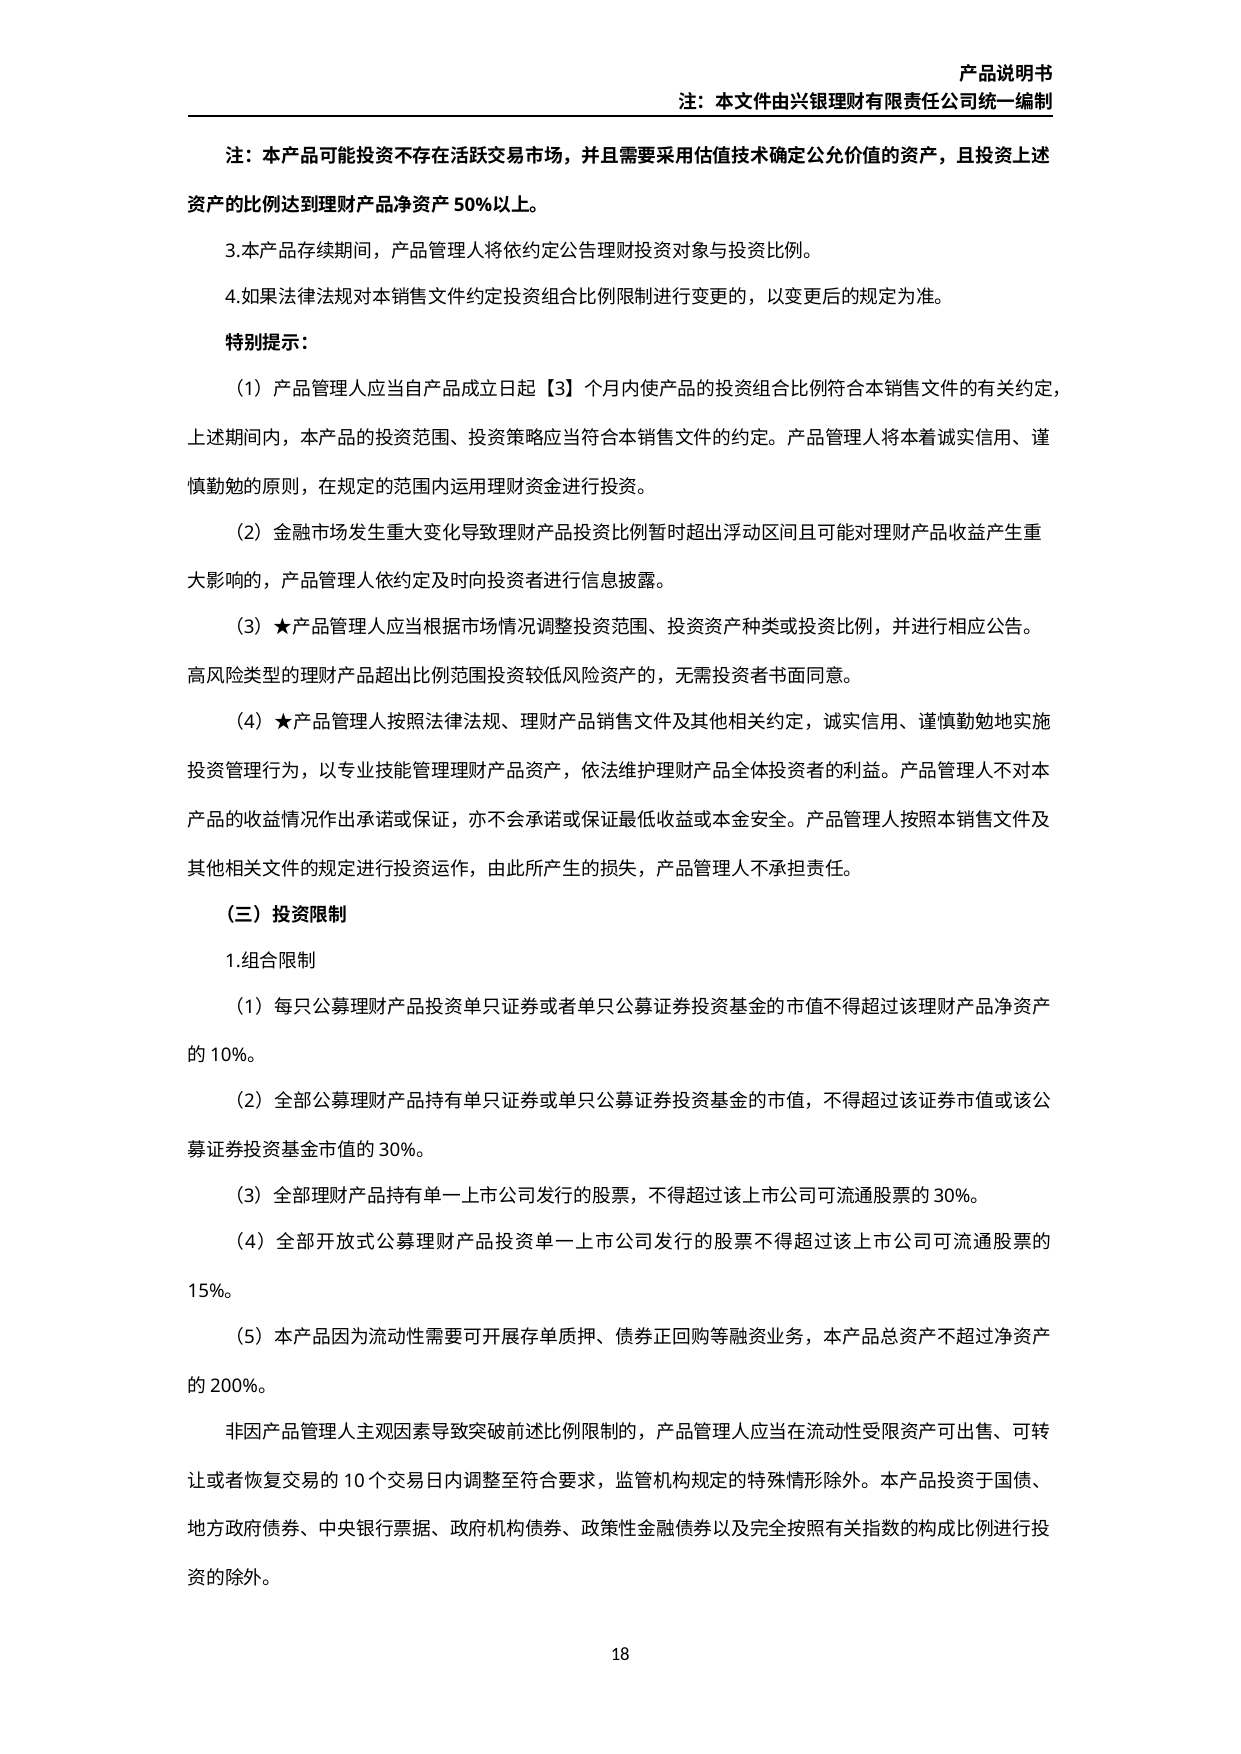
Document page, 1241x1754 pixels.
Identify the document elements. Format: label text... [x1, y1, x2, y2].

text （4）全部开放式公募理财产品投资单一上市公司发行的股票不得超过该上市公司可流通股票的15%。 [187, 1224, 1053, 1306]
text 注：本产品可能投资不存在活跃交易市场，并且需要采用估值技术确定公允价值的资产，且投资上述资产的比例达到理财产品净资产50%以上。 [187, 138, 1053, 219]
text 4.如果法律法规对本销售文件约定投资组合比例限制进行变更的，以变更后的规定为准。 [187, 279, 1053, 312]
text （2）全部公募理财产品持有单只证券或单只公募证券投资基金的市值，不得超过该证券市值或该公募证券投资基金市值的30%。 [187, 1083, 1053, 1165]
text （3）全部理财产品持有单一上市公司发行的股票，不得超过该上市公司可流通股票的30%。 [187, 1178, 1053, 1211]
text （三）投资限制 [187, 897, 1053, 929]
text 非因产品管理人主观因素导致突破前述比例限制的，产品管理人应当在流动性受限资产可出售、可转让或者恢复交易的10个交易日内调整至符合要求，监管机构规定的特殊情形除外。本产品投资于国债、地方政府债券、中央银行票据、政府机构债券、政策性金融债券以及完全按照有关指数的构成比例进行投资的除外。 [187, 1414, 1053, 1593]
text 特别提示： [187, 325, 1053, 358]
text （4）★产品管理人按照法律法规、理财产品销售文件及其他相关约定，诚实信用、谨慎勤勉地实施投资管理行为，以专业技能管理理财产品资产，依法维护理财产品全体投资者的利益。产品管理人不对本产品的收益情况作出承诺或保证，亦不会承诺或保证最低收益或本金安全。产品管理人按照本销售文件及其他相关文件的规定进行投资运作，由此所产生的损失，产品管理人不承担责任。 [187, 704, 1053, 883]
text （1）每只公募理财产品投资单只证券或者单只公募证券投资基金的市值不得超过该理财产品净资产的10%。 [187, 989, 1053, 1070]
text （1）产品管理人应当自产品成立日起【3】个月内使产品的投资组合比例符合本销售文件的有关约定，上述期间内，本产品的投资范围、投资策略应当符合本销售文件的约定。产品管理人将本着诚实信用、谨慎勤勉的原则，在规定的范围内运用理财资金进行投资。 [187, 371, 1053, 501]
text （2）金融市场发生重大变化导致理财产品投资比例暂时超出浮动区间且可能对理财产品收益产生重大影响的，产品管理人依约定及时向投资者进行信息披露。 [187, 515, 1053, 596]
text 1.组合限制 [187, 943, 1053, 975]
text 3.本产品存续期间，产品管理人将依约定公告理财投资对象与投资比例。 [187, 233, 1053, 266]
text （3）★产品管理人应当根据市场情况调整投资范围、投资资产种类或投资比例，并进行相应公告。高风险类型的理财产品超出比例范围投资较低风险资产的，无需投资者书面同意。 [187, 609, 1053, 691]
text （5）本产品因为流动性需要可开展存单质押、债券正回购等融资业务，本产品总资产不超过净资产的200%。 [187, 1319, 1053, 1400]
